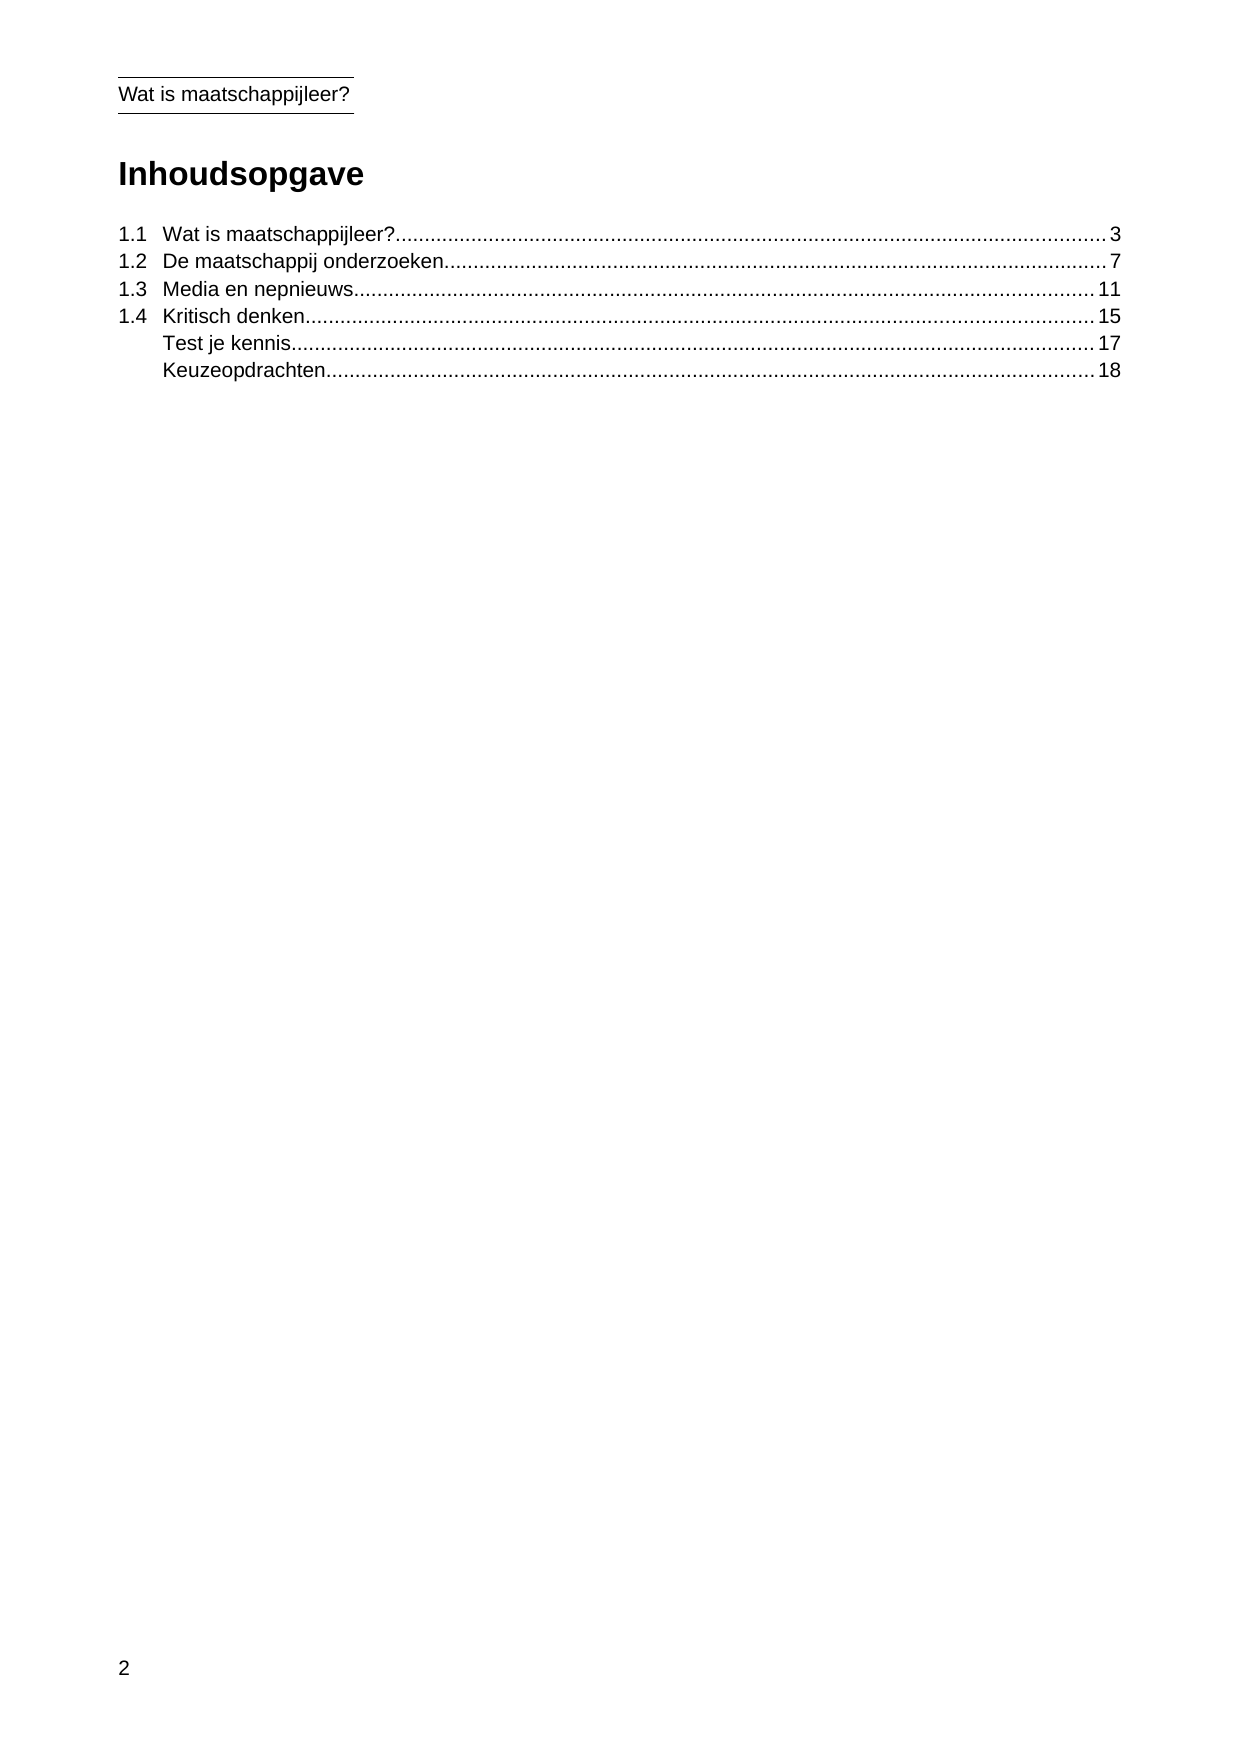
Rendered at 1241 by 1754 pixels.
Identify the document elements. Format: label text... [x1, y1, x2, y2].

text 1.4 Kritisch denken 15 [118, 300, 1122, 327]
text Inhoudsopgave [118, 153, 1122, 192]
text Keuzeopdrachten 18 [162, 354, 1122, 382]
text Test je kennis 17 [162, 327, 1122, 354]
text 1.3 Media en nepnieuws 11 [118, 273, 1122, 300]
text 1.2 De maatschappij onderzoeken 7 [118, 246, 1122, 273]
text 1.1 Wat is maatschappijleer? 3 [118, 219, 1122, 246]
